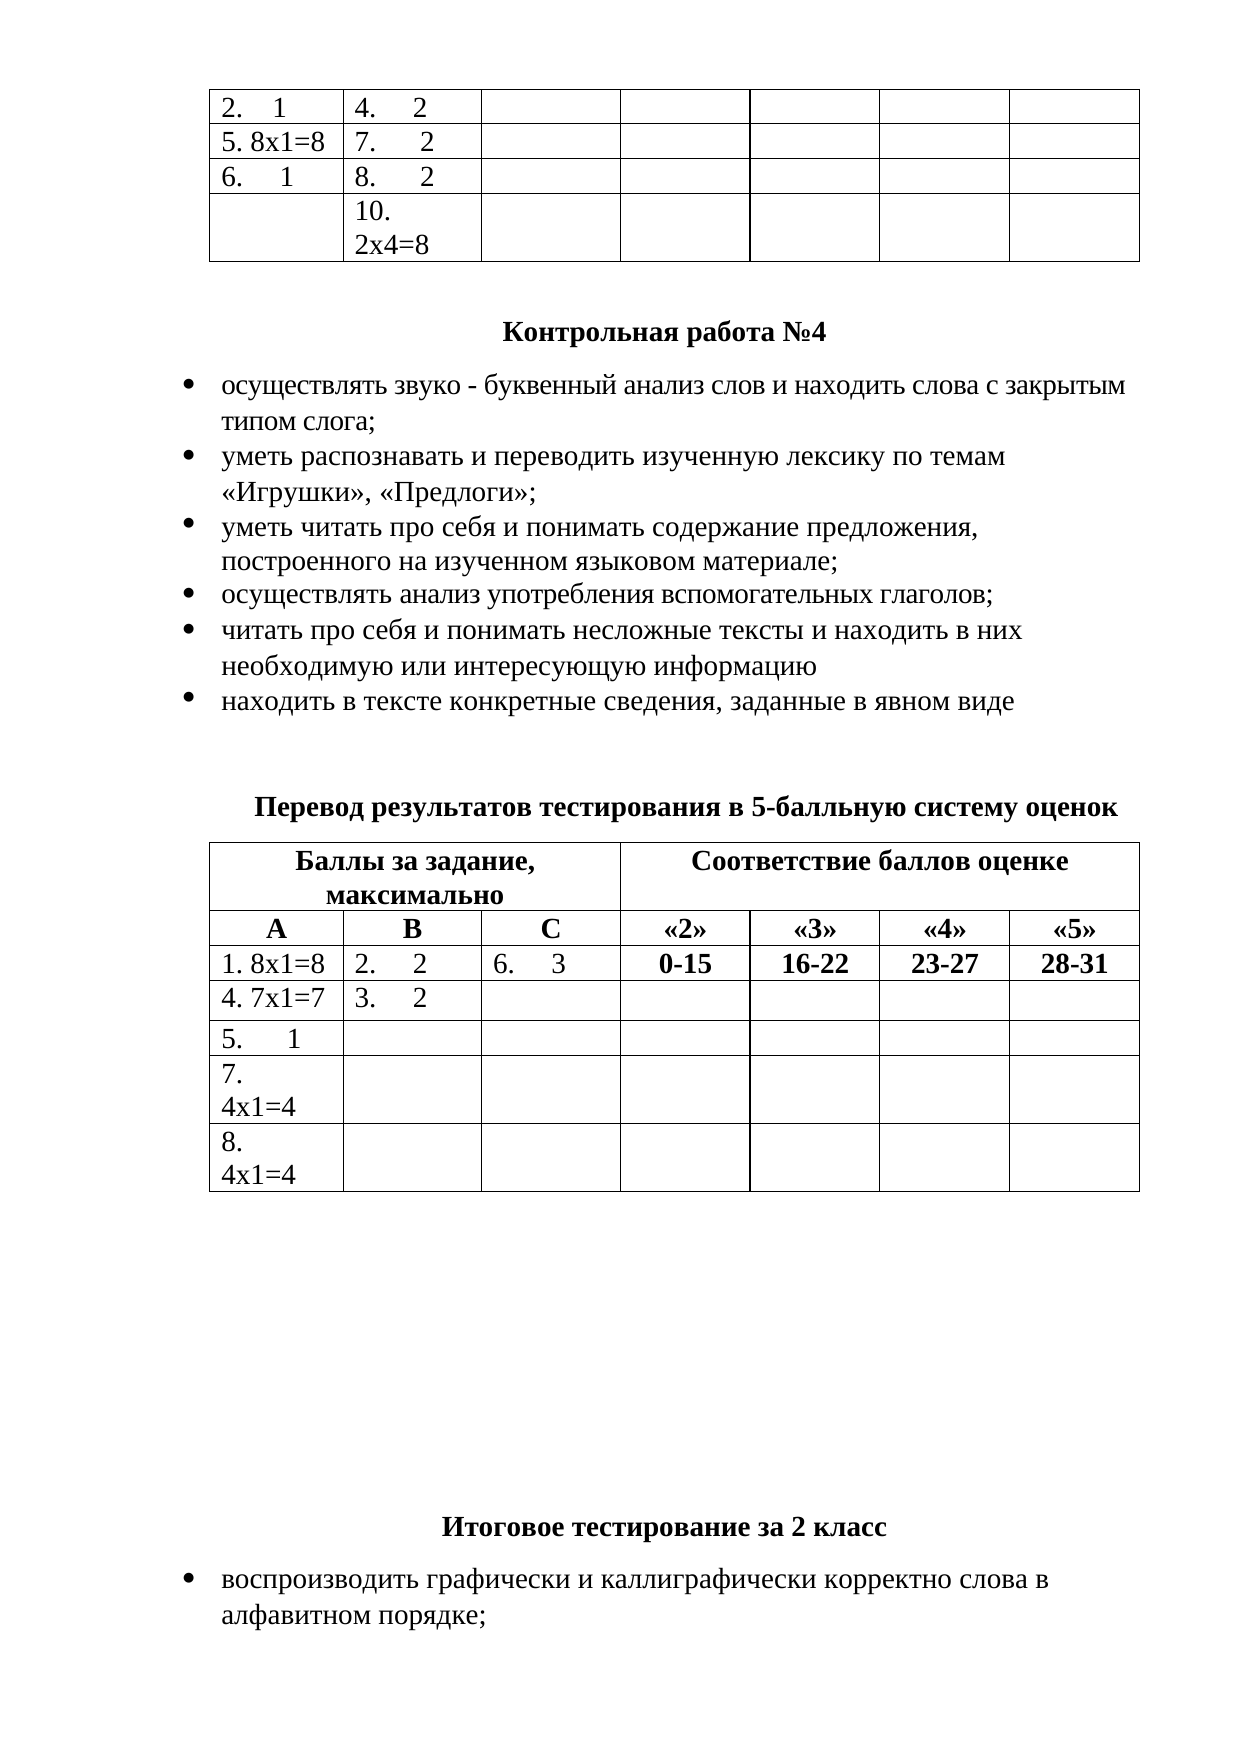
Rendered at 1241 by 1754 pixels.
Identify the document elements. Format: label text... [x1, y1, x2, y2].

table_header Баллы за задание, максимально [210, 843, 620, 910]
table_cell С [482, 911, 620, 945]
table_cell [751, 90, 879, 123]
table_cell [1010, 981, 1139, 1020]
table_cell [751, 194, 879, 261]
table_cell 23-27 [880, 946, 1009, 979]
list находить в тексте конкретные сведения, заданные в явном виде [183, 683, 1152, 717]
table_cell «5» [1010, 911, 1139, 945]
table_cell [880, 1021, 1009, 1055]
table_cell «3» [751, 911, 879, 945]
table_cell [1010, 1124, 1139, 1191]
table_cell [621, 1124, 749, 1191]
table_cell [1010, 1056, 1139, 1123]
table_cell 5. 8х1=8 [210, 124, 343, 158]
table_cell [880, 981, 1009, 1020]
table_cell 2. 1 [210, 90, 343, 123]
list осуществлять звуко - буквенный анализ слов и находить слова с закрытым типом слога; [183, 367, 1152, 436]
text Перевод результатов тестирования в 5-балльную систему оценок [221, 789, 1152, 823]
table_cell 8. 2 [344, 159, 481, 192]
table_cell [621, 981, 749, 1020]
table_cell [751, 159, 879, 192]
table_cell [751, 124, 879, 158]
table_cell В [344, 911, 481, 945]
table_cell [880, 194, 1009, 261]
table_cell 6. 1 [210, 159, 343, 192]
table_cell «2» [621, 911, 749, 945]
table_cell 8. 4х1=4 [210, 1124, 343, 1191]
table_cell [621, 159, 749, 192]
table_cell 3. 2 [344, 981, 481, 1020]
list уметь распознавать и переводить изученную лексику по темам «Игрушки», «Предлоги»; [183, 438, 1152, 507]
table_cell [1010, 124, 1139, 158]
table_cell [482, 124, 620, 158]
table_cell 28-31 [1010, 946, 1139, 979]
table_cell [482, 90, 620, 123]
table_cell 0-15 [621, 946, 749, 979]
table_cell 6. 3 [482, 946, 620, 979]
table_cell [344, 1056, 481, 1123]
list осуществлять анализ употребления вспомогательных глаголов; [183, 577, 1152, 610]
table_cell 5. 1 [210, 1021, 343, 1055]
table_cell [210, 194, 343, 261]
table_cell [482, 194, 620, 261]
table_cell [621, 194, 749, 261]
table_cell [344, 1124, 481, 1191]
text Контрольная работа №4 [177, 314, 1152, 348]
table_cell [482, 1124, 620, 1191]
text Итоговое тестирование за 2 класс [177, 1509, 1152, 1542]
table_cell 2. 2 [344, 946, 481, 979]
table_cell 10. 2х4=8 [344, 194, 481, 261]
table_cell 7. 4х1=4 [210, 1056, 343, 1123]
table_cell [751, 1056, 879, 1123]
table_cell [751, 1021, 879, 1055]
table_cell [1010, 90, 1139, 123]
table_cell [621, 1056, 749, 1123]
table_cell [482, 159, 620, 192]
table_cell [1010, 1021, 1139, 1055]
table_header Соответствие баллов оценке [621, 843, 1139, 910]
table_cell [344, 1021, 481, 1055]
table_cell 4. 2 [344, 90, 481, 123]
table_cell [751, 1124, 879, 1191]
table_cell [482, 981, 620, 1020]
table_cell [621, 90, 749, 123]
table_cell 1. 8х1=8 [210, 946, 343, 979]
table_cell [482, 1021, 620, 1055]
table_cell [880, 1056, 1009, 1123]
list воспроизводить графически и каллиграфически корректно слова в алфавитном порядке; [183, 1562, 1152, 1631]
list уметь читать про себя и понимать содержание предложения, построенного на изученном языковом материале; [183, 509, 1152, 577]
table_cell 16-22 [751, 946, 879, 979]
table_cell [880, 124, 1009, 158]
table_cell [621, 1021, 749, 1055]
table_cell [482, 1056, 620, 1123]
table_cell [621, 124, 749, 158]
table_cell [880, 159, 1009, 192]
table_cell [751, 981, 879, 1020]
table_cell [1010, 194, 1139, 261]
table_cell 4. 7х1=7 [210, 981, 343, 1020]
table_cell [880, 1124, 1009, 1191]
list читать про себя и понимать несложные тексты и находить в них необходимую или интересующую информацию [183, 612, 1152, 681]
table_cell [1010, 159, 1139, 192]
table_cell А [210, 911, 343, 945]
table_cell «4» [880, 911, 1009, 945]
table_cell 7. 2 [344, 124, 481, 158]
table_cell [880, 90, 1009, 123]
